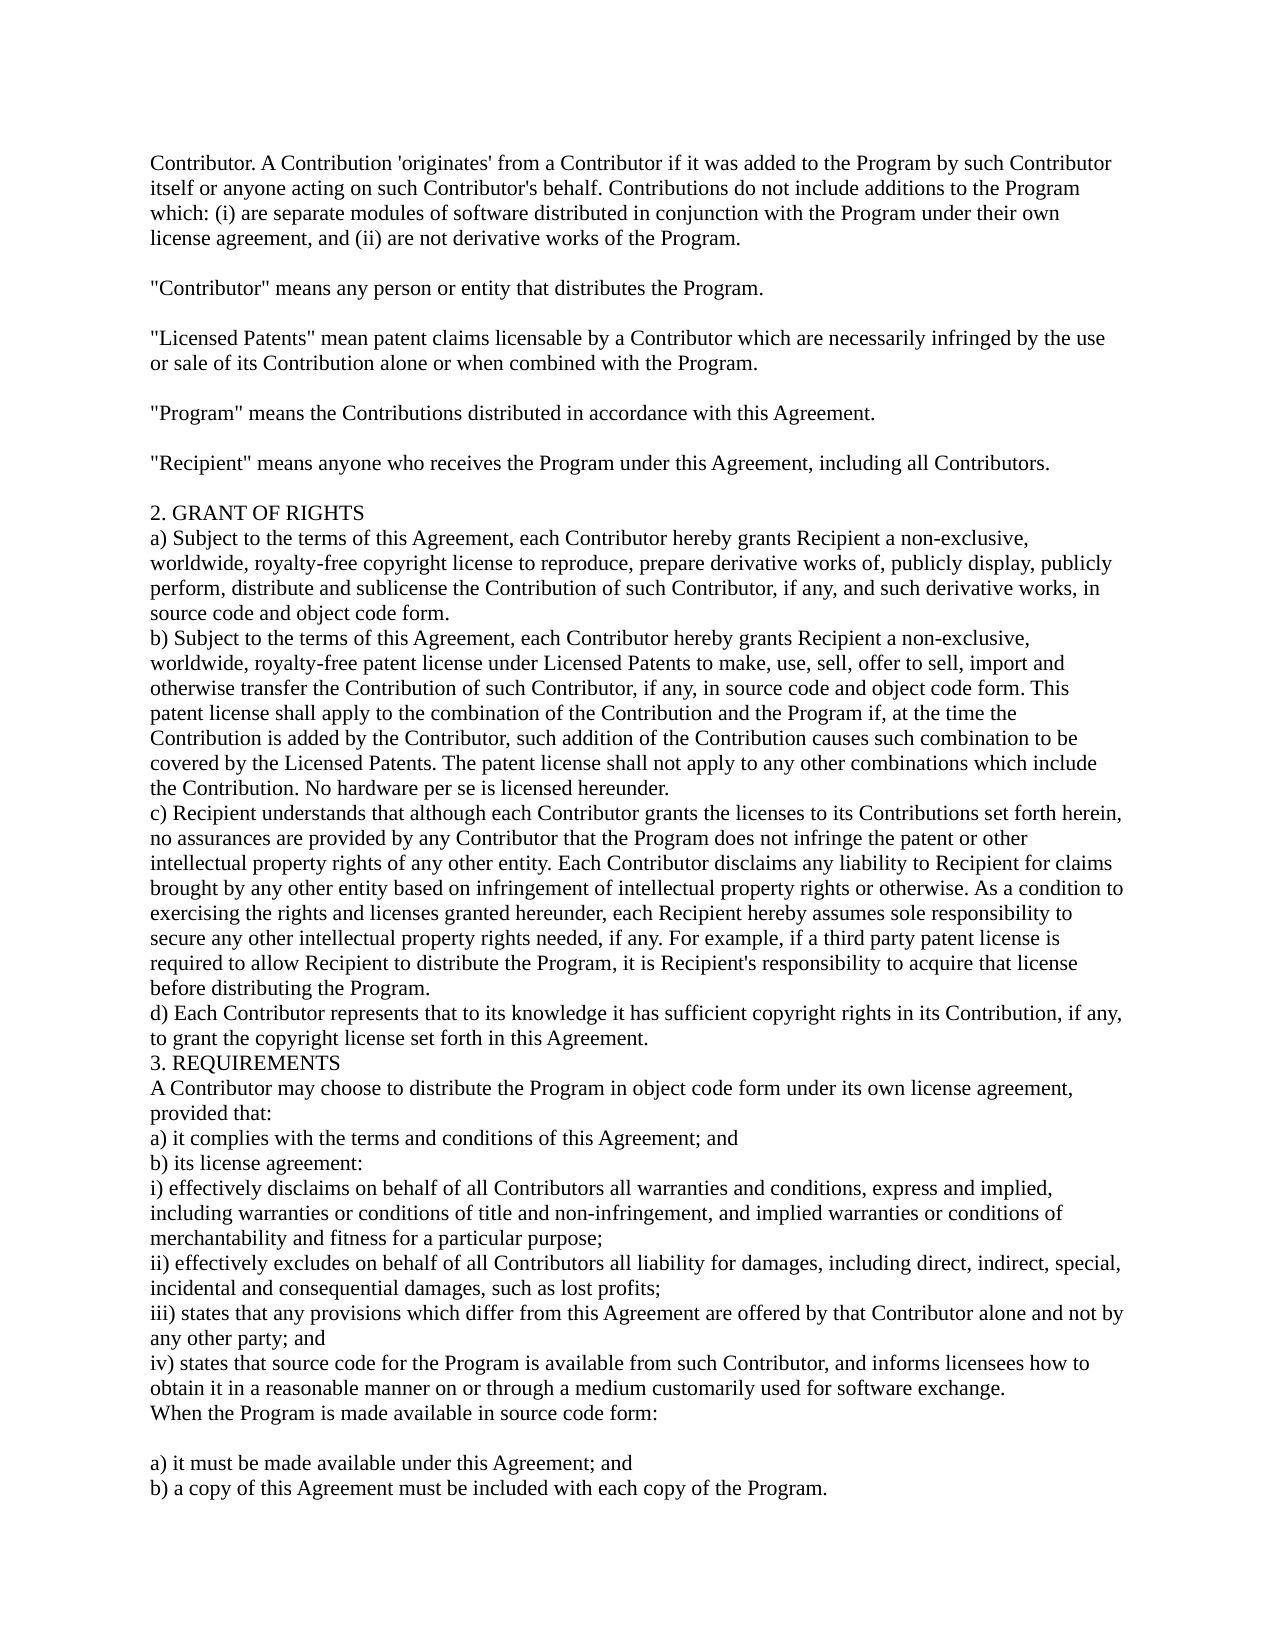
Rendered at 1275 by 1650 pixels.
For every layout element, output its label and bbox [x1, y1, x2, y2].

text [150, 150, 1125, 1500]
